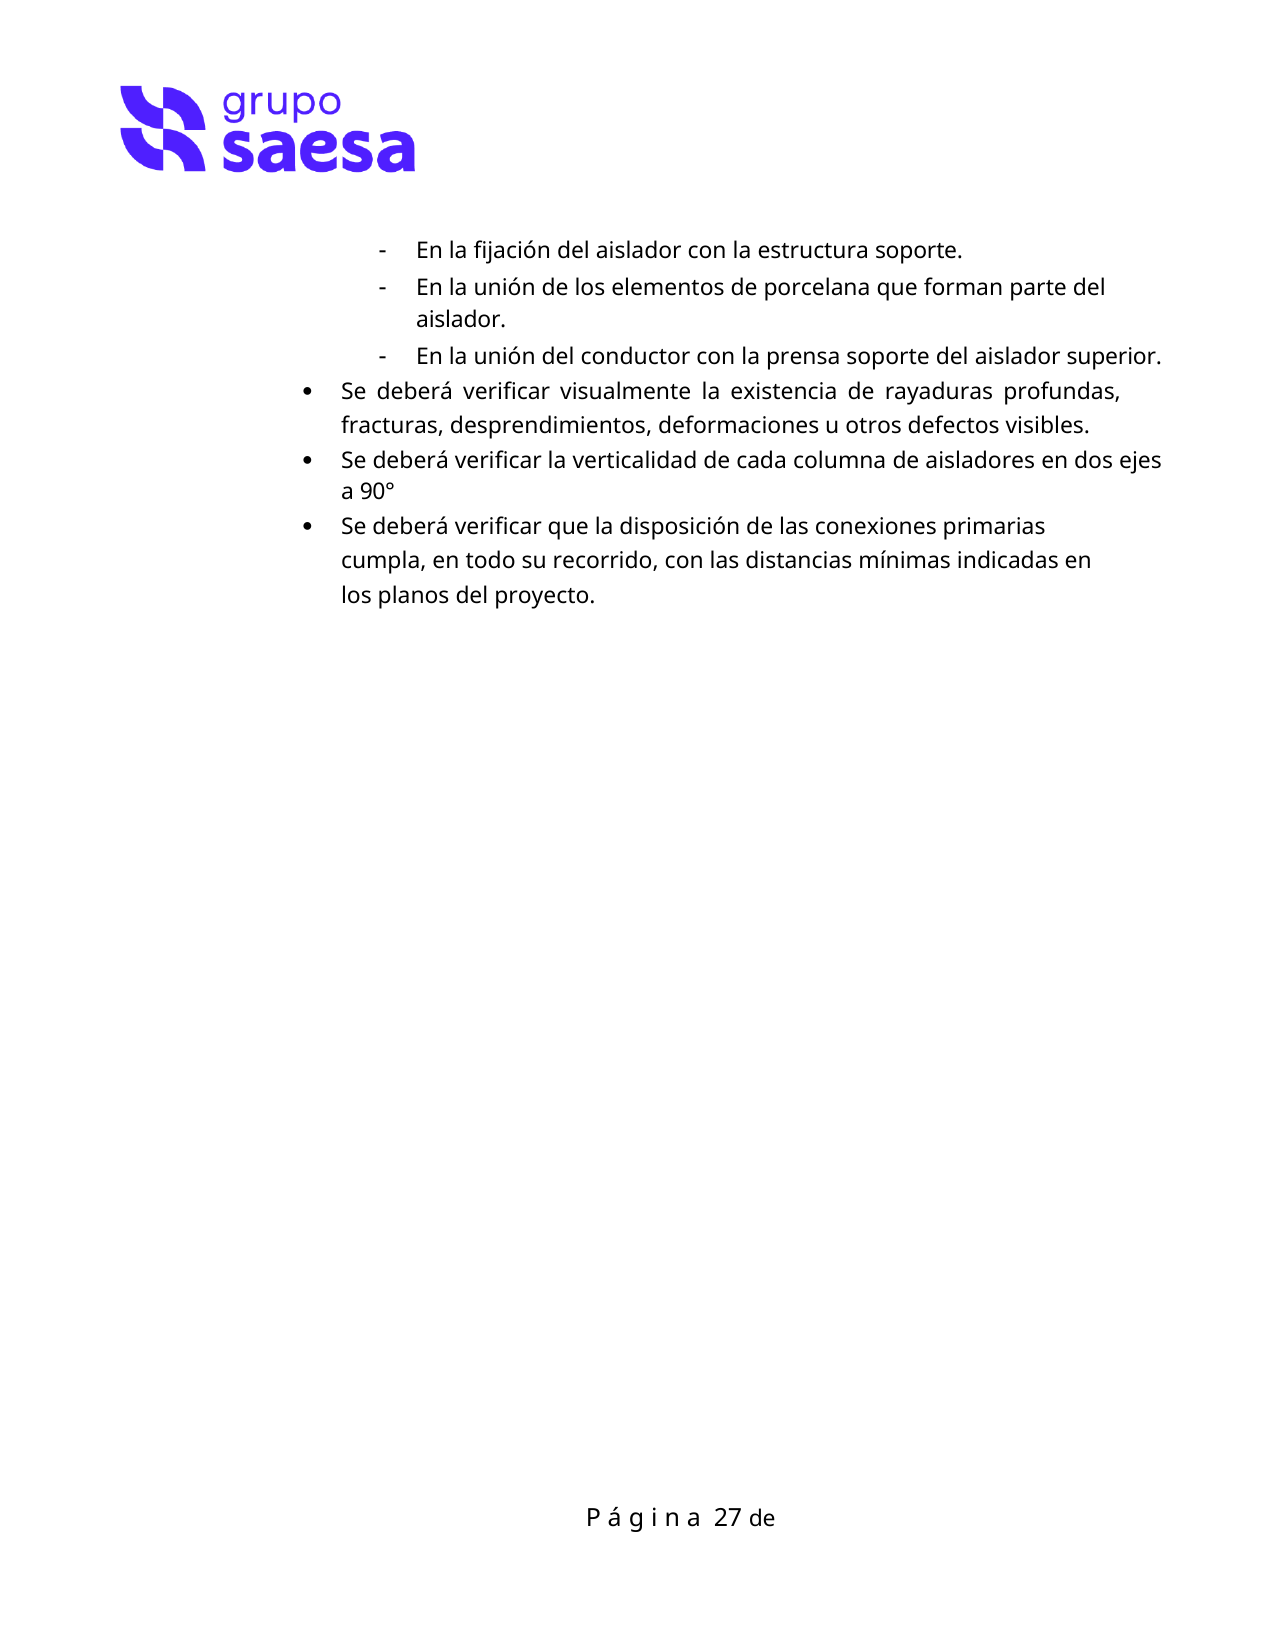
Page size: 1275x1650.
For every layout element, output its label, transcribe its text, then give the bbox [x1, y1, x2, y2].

list Se deberá verificar visualmente la existencia de rayaduras profundas, fracturas, desprendimientos, deformaciones u otros defectos visibles. [303, 375, 1127, 440]
list Se deberá verificar la verticalidad de cada columna de aisladores en dos ejes a 90° [303, 444, 1162, 507]
picture [112, 79, 419, 175]
list En la fijación del aislador con la estructura soporte. [378, 231, 1162, 265]
list En la unión de los elementos de porcelana que forman parte del aislador. [378, 269, 1162, 334]
list En la unión del conductor con la prensa soporte del aislador superior. [378, 337, 1162, 371]
list Se deberá verificar que la disposición de las conexiones primarias cumpla, en todo su recorrido, con las distancias mínimas indicadas en los planos del proyecto. [303, 510, 1127, 610]
